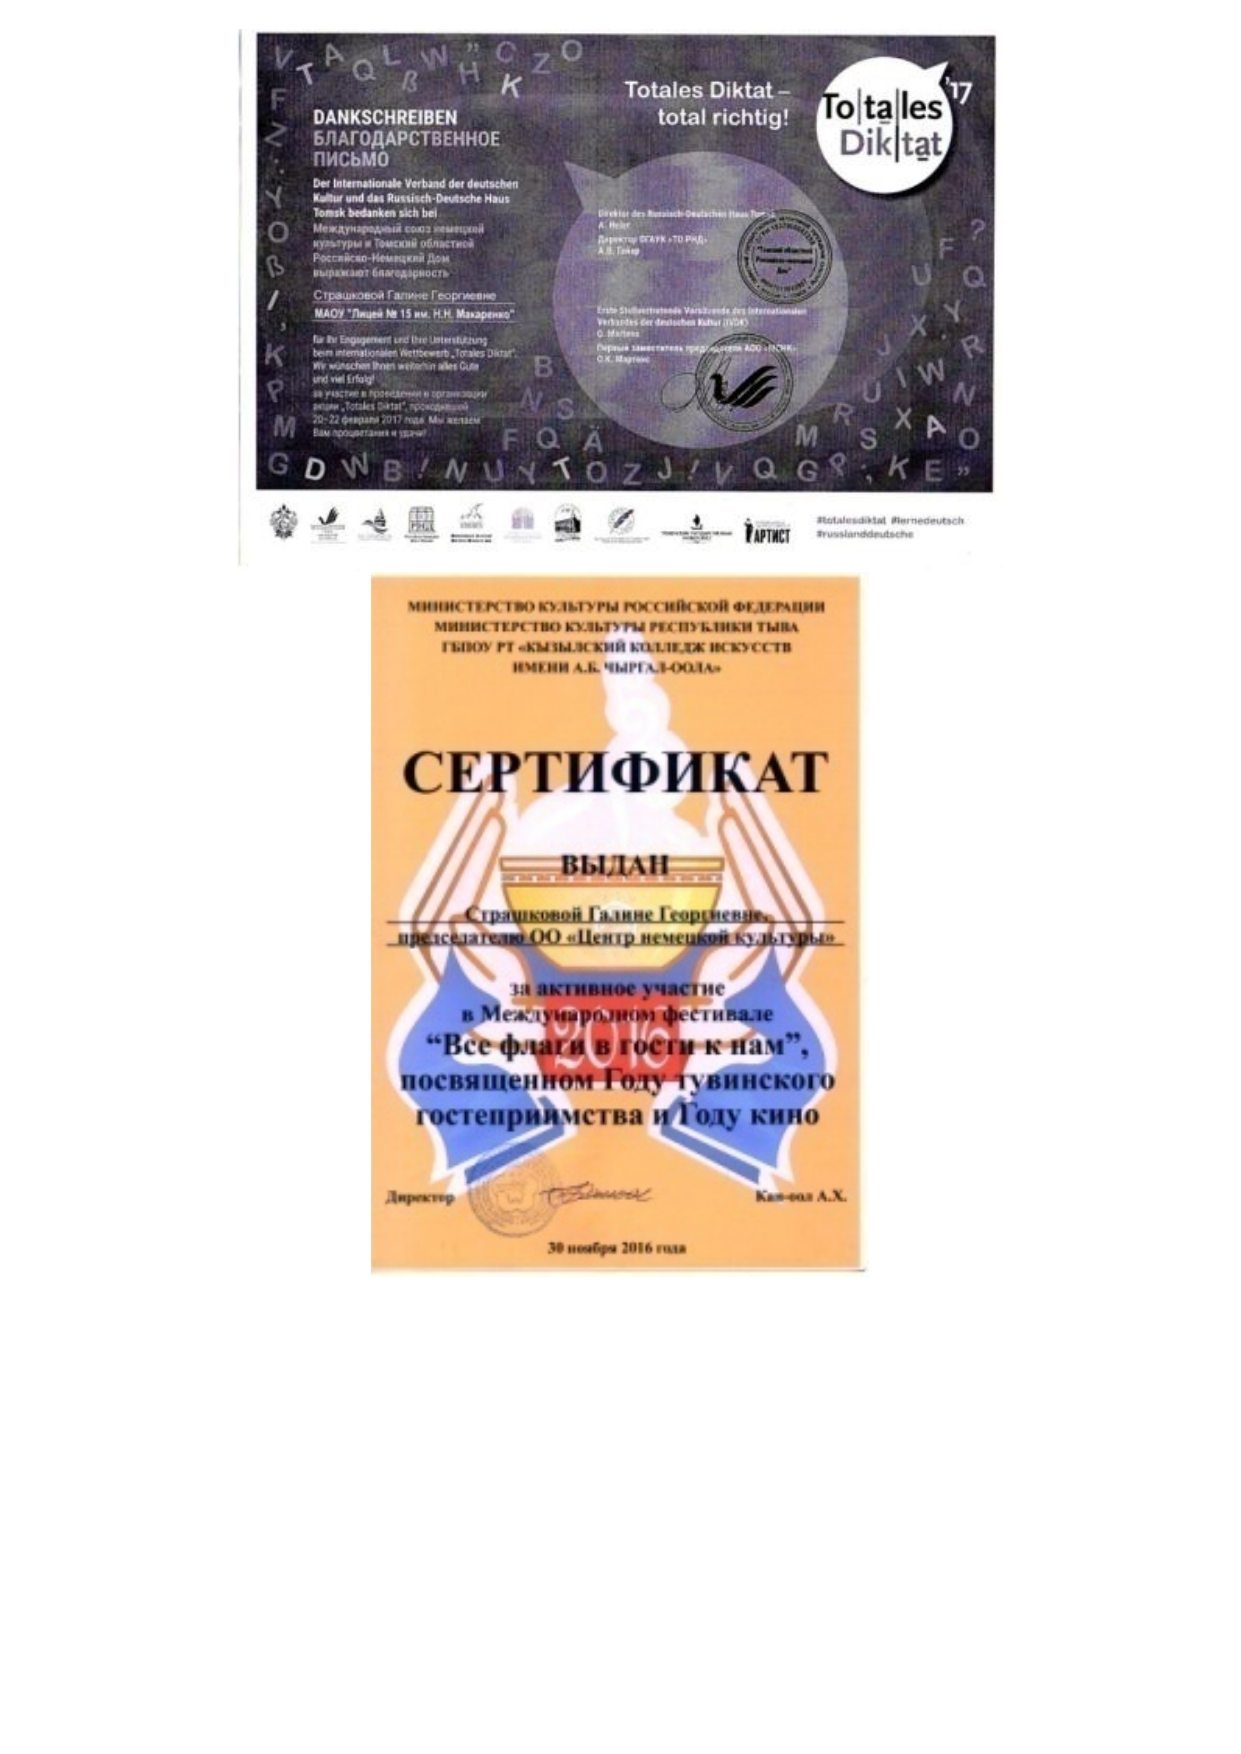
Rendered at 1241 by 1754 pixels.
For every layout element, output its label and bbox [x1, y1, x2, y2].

picture [236, 29, 1004, 1277]
